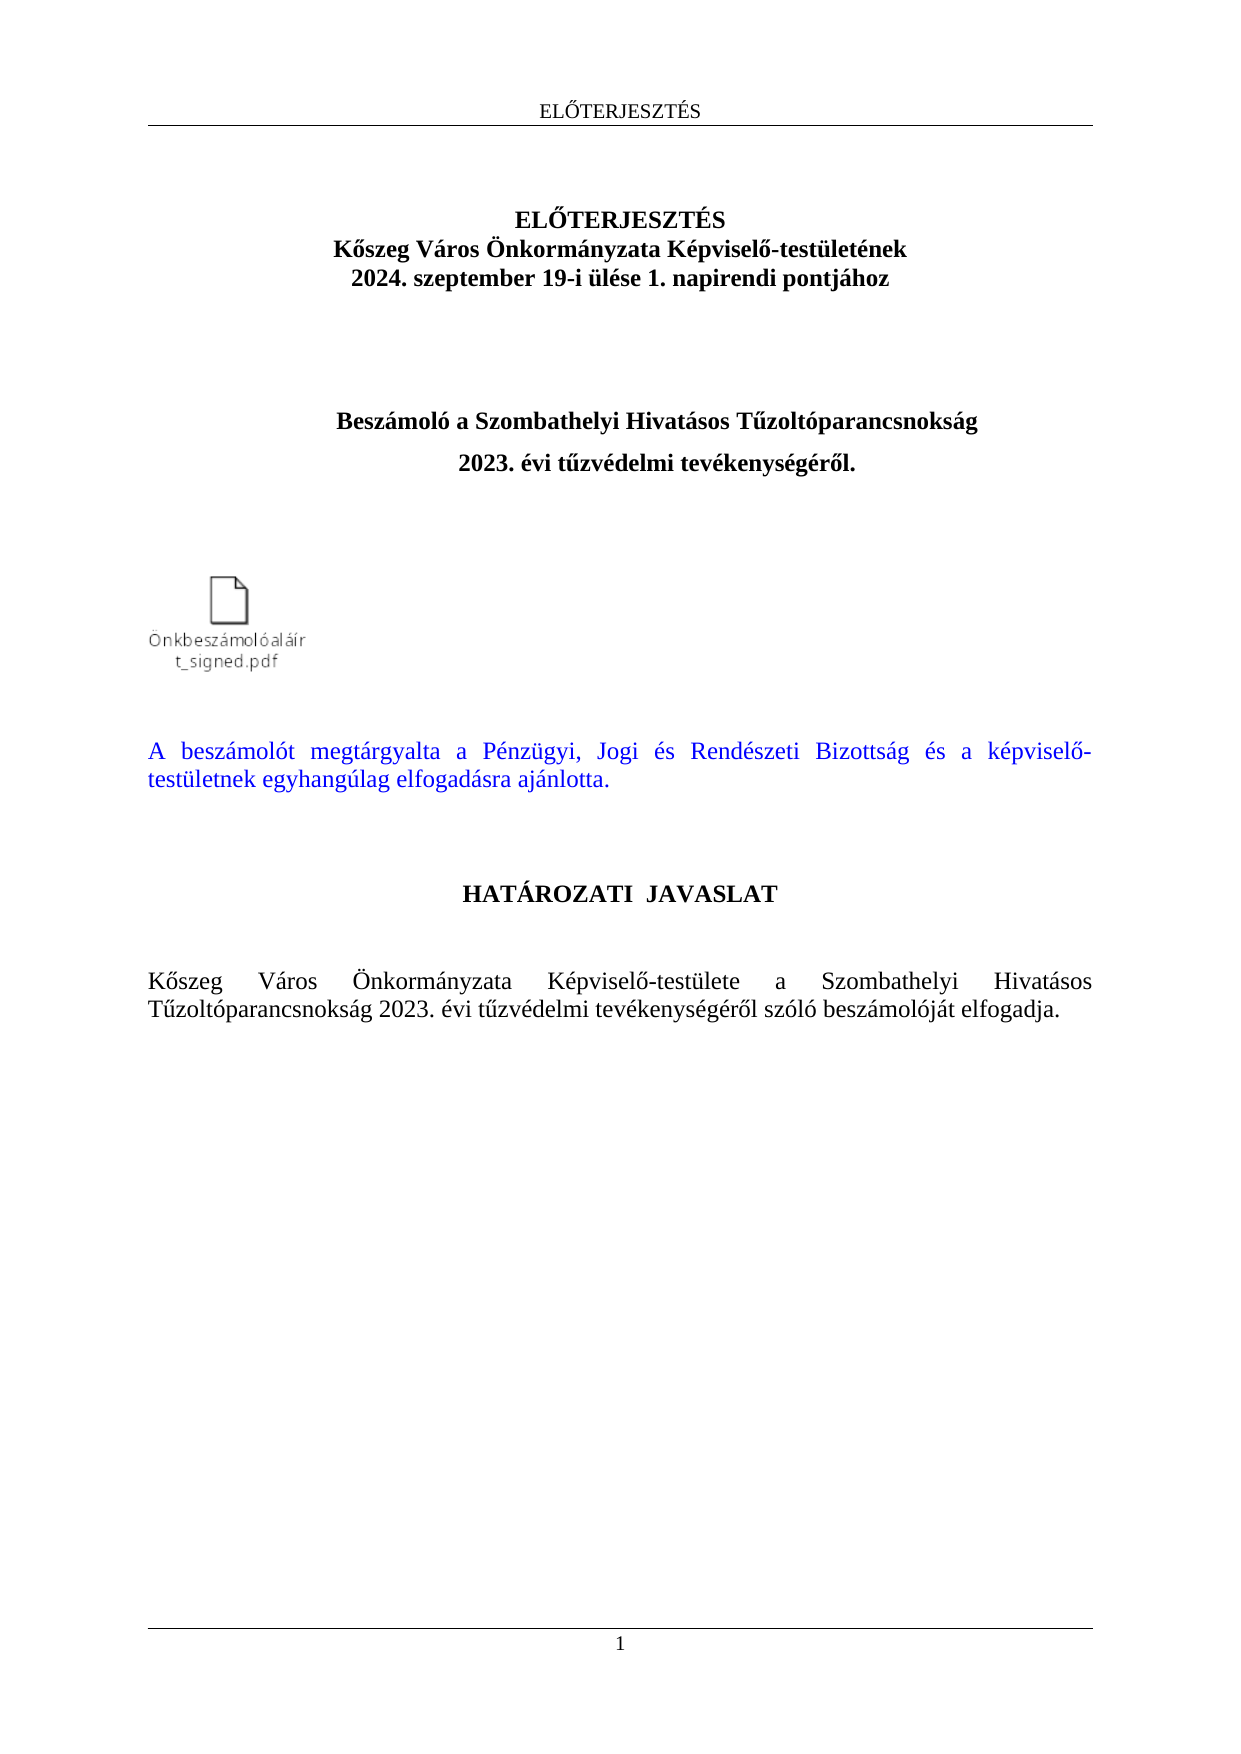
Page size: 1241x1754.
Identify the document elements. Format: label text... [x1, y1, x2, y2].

text ELŐTERJESZTÉS [148, 205, 1093, 234]
text Kőszeg Város Önkormányzata Képviselő-testülete a Szombathelyi Hivatásos Tűzoltóparancsnokság 2023. évi tűzvédelmi tevékenységéről szóló beszámolóját elfogadja. [148, 966, 1093, 1023]
text A beszámolót megtárgyalta a Pénzügyi, Jogi és Rendészeti Bizottság és a képviselő-testületnek egyhangúlag elfogadásra ajánlotta. [148, 736, 1093, 793]
text Kőszeg Város Önkormányzata Képviselő-testületének [148, 234, 1093, 263]
text Beszámoló a Szombathelyi Hivatásos Tűzoltóparancsnokság [148, 406, 1093, 435]
text HATÁROZATI JAVASLAT [148, 879, 1093, 908]
text 2023. évi tűzvédelmi tevékenységéről. [148, 448, 1093, 476]
text 2024. szeptember 19-i ülése 1. napirendi pontjához [148, 263, 1093, 291]
